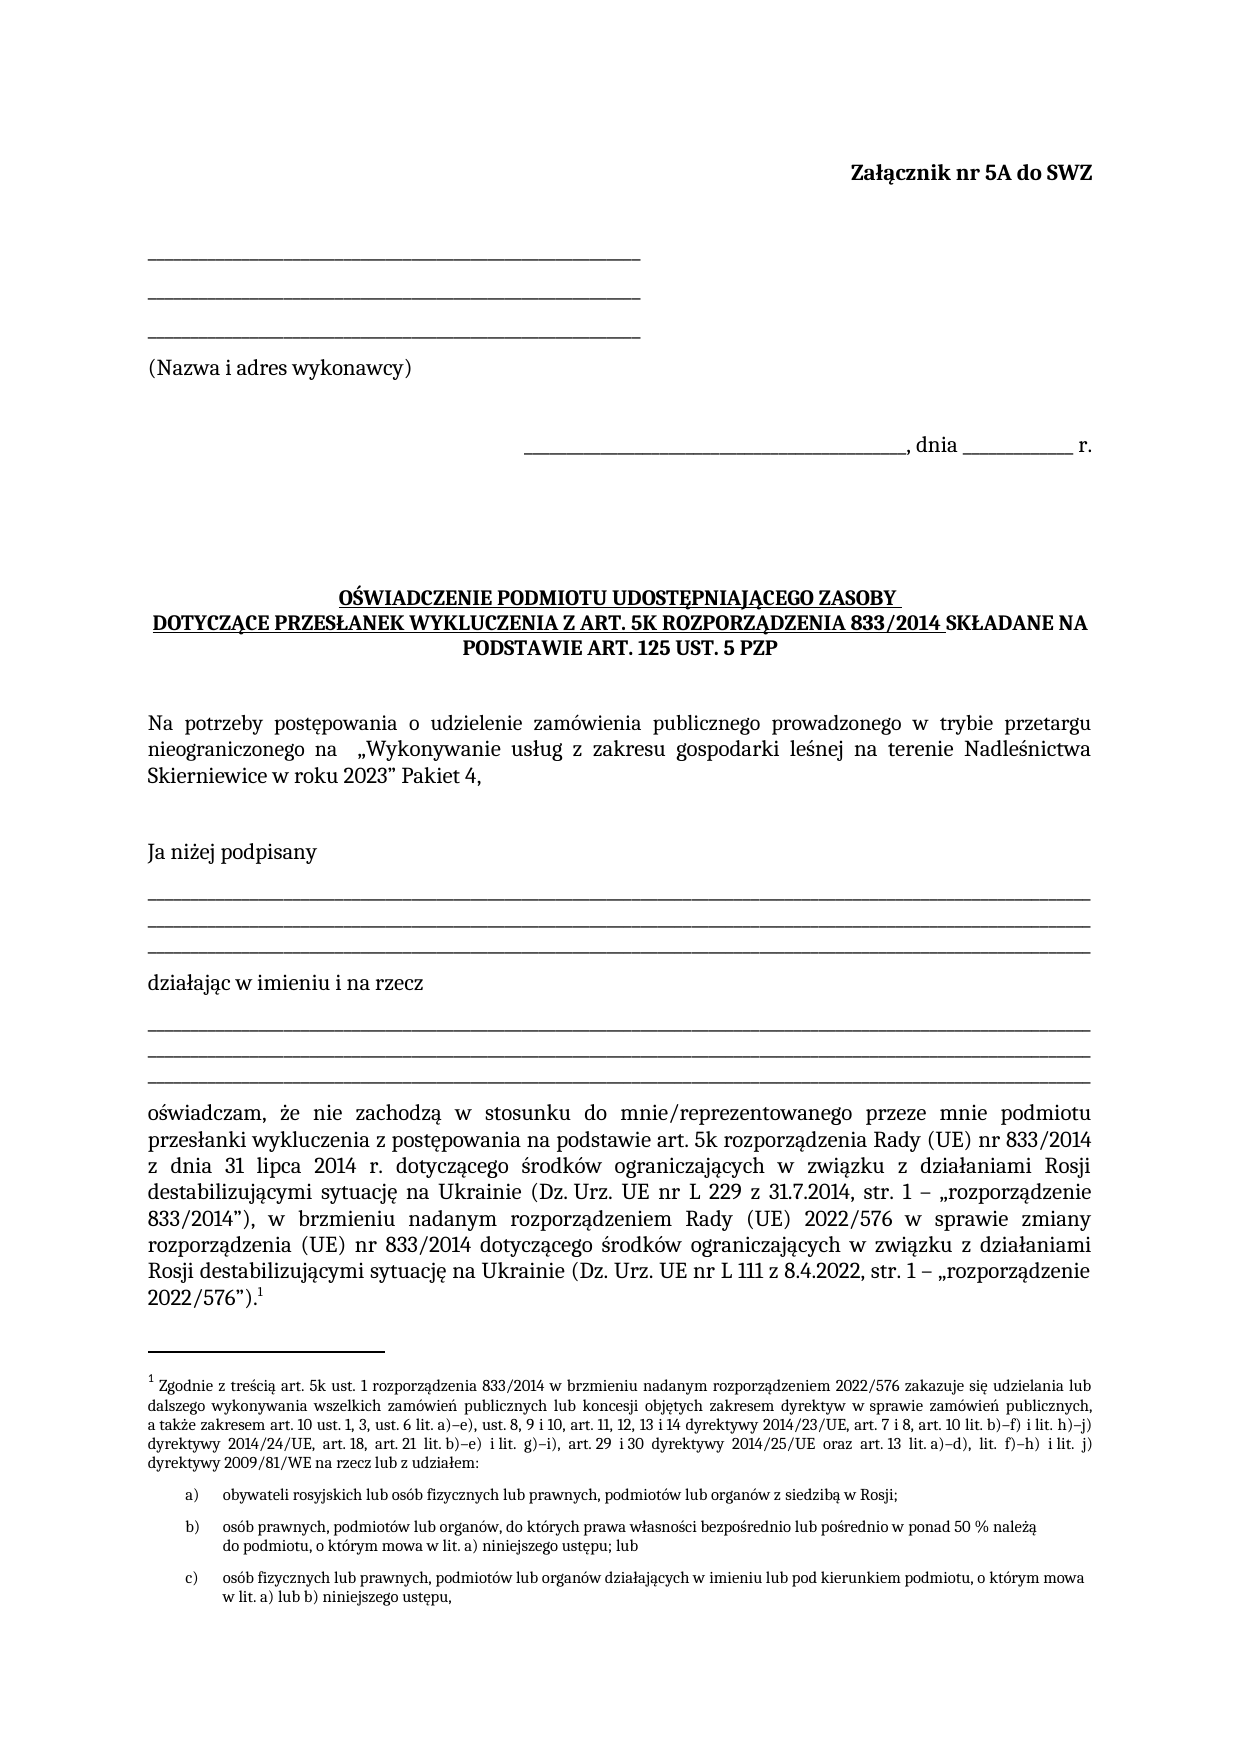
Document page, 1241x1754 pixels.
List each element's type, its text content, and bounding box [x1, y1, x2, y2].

text __________________________________________________________ [148, 277, 1093, 303]
text Ja niżej podpisany [148, 839, 1093, 866]
text działając w imieniu i na rzecz [148, 969, 1093, 996]
text Na potrzeby postępowania o udzielenie zamówienia publicznego prowadzonego w trybie przetargu nieograniczonego na „Wykonywanie usług z zakresu gospodarki leśnej na terenie Nadleśnictwa Skierniewice w roku 2023” Pakiet 4, [148, 711, 1093, 789]
text __________________________________________________________ [148, 238, 1093, 264]
text OŚWIADCZENIE PODMIOTU UDOSTĘPNIAJĄCEGO ZASOBY DOTYCZĄCE PRZESŁANEK WYKLUCZENIA Z ART. 5K ROZPORZĄDZENIA 833/2014 SKŁADANE NA PODSTAWIE ART. 125 UST. 5 PZP [148, 585, 1093, 661]
text __________________________________________________________ [148, 316, 1093, 342]
text _____________________________________________, dnia _____________ r. [148, 432, 1093, 458]
text _____________________________________________________________________________________________________________________________________________________________________________________________________________________________________________________________________________________________________________________________________________ [148, 878, 1093, 957]
text Załącznik nr 5A do SWZ [148, 160, 1093, 186]
text (Nazwa i adres wykonawcy) [148, 354, 1093, 381]
text oświadczam, że nie zachodzą w stosunku do mnie/reprezentowanego przeze mnie podmiotu przesłanki wykluczenia z postępowania na podstawie art. 5k rozporządzenia Rady (UE) nr 833/2014 z dnia 31 lipca 2014 r. dotyczącego środków ograniczających w związku z działaniami Rosji destabilizującymi sytuację na Ukrainie (Dz. Urz. UE nr L 229 z 31.7.2014, str. 1 – „rozporządzenie 833/2014”), w brzmieniu nadanym rozporządzeniem Rady (UE) 2022/576 w sprawie zmiany rozporządzenia (UE) nr 833/2014 dotyczącego środków ograniczających w związku z działaniami Rosji destabilizującymi sytuację na Ukrainie (Dz. Urz. UE nr L 111 z 8.4.2022, str. 1 – „rozporządzenie 2022/576”). [148, 1100, 1093, 1311]
text _____________________________________________________________________________________________________________________________________________________________________________________________________________________________________________________________________________________________________________________________________________ [148, 1008, 1093, 1087]
